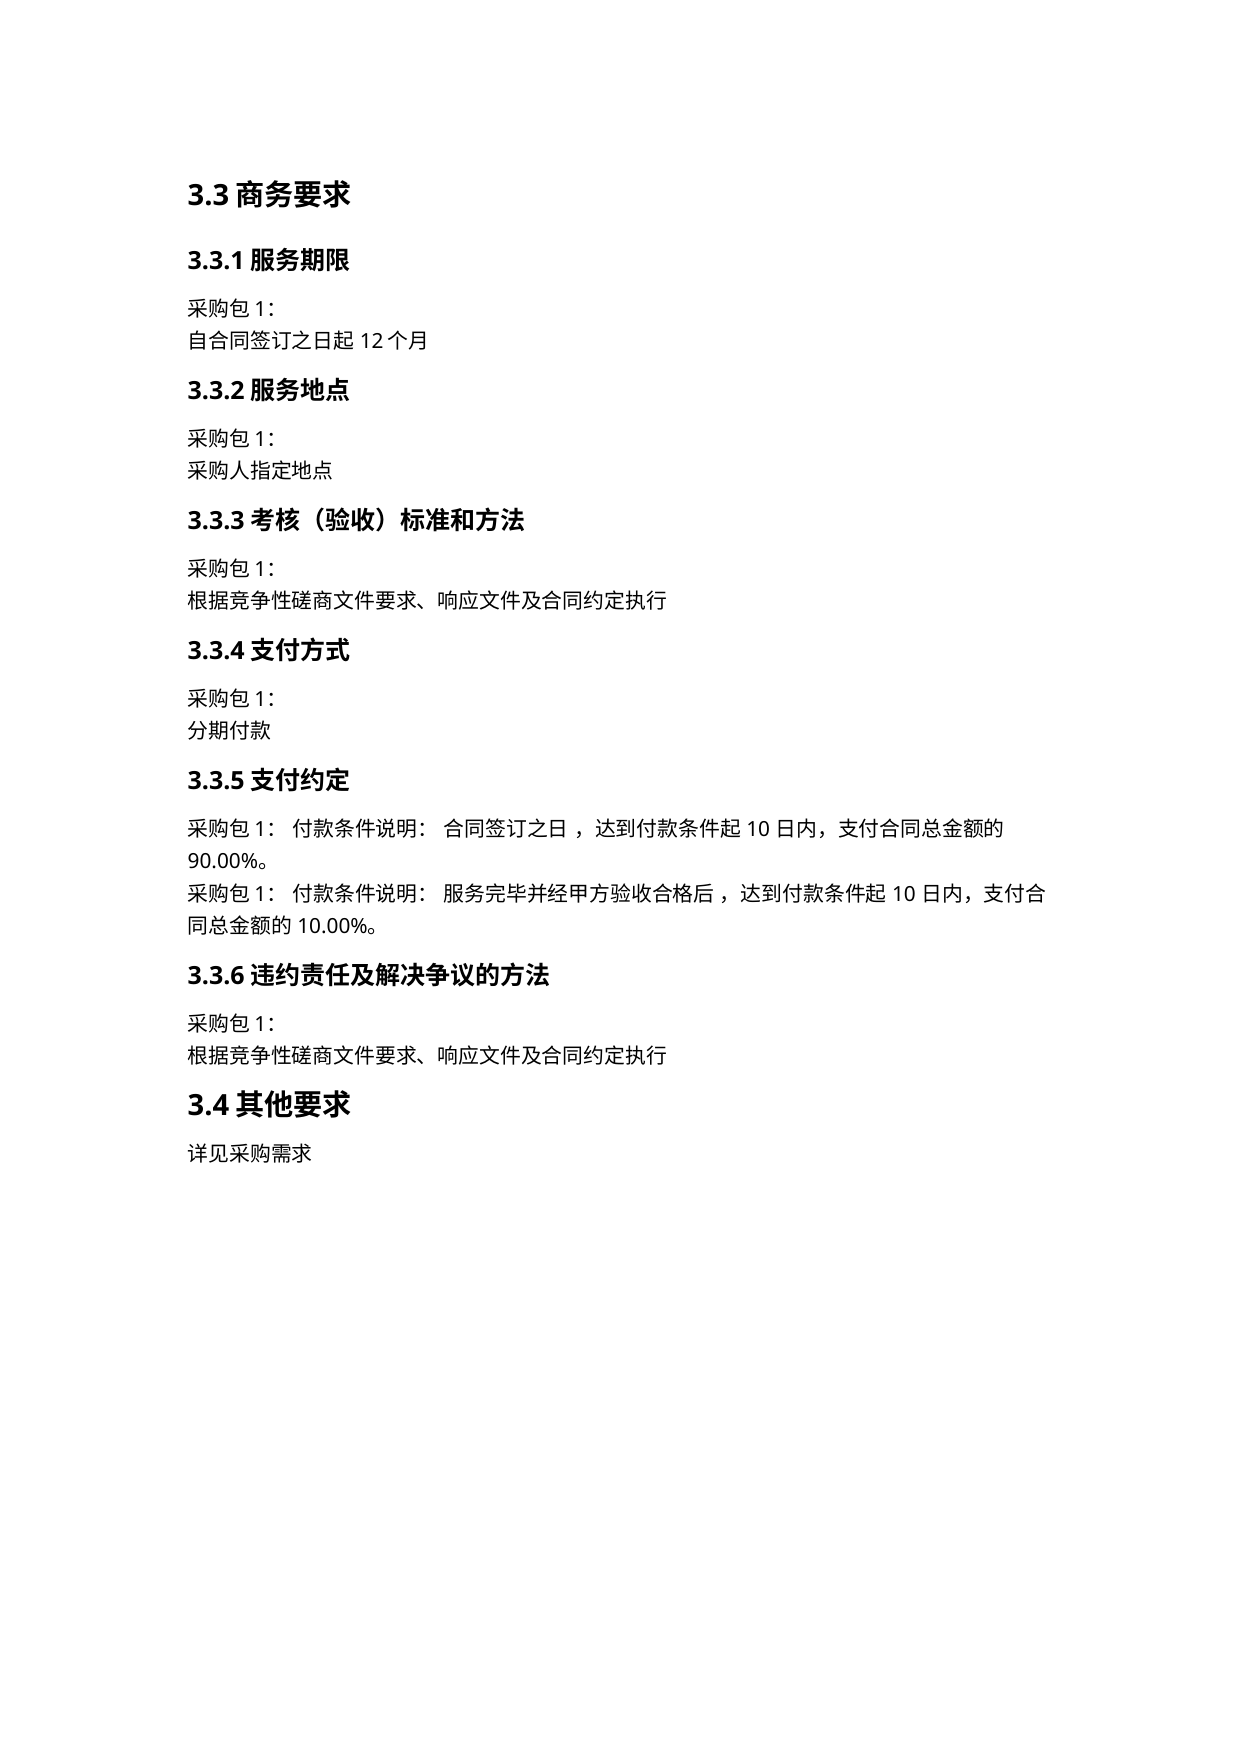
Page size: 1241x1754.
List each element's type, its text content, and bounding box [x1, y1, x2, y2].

text 3.3.5支付约定 [187, 747, 1053, 812]
text 3.4其他要求 [187, 1072, 1053, 1137]
text 3.3.3考核（验收）标准和方法 [187, 487, 1053, 552]
text 采购包1： [187, 292, 1053, 324]
text 3.3.6违约责任及解决争议的方法 [187, 942, 1053, 1007]
text 采购包1： [187, 682, 1053, 714]
text 3.3.1服务期限 [187, 227, 1053, 292]
text 采购包1： [187, 552, 1053, 584]
text 采购包1： [187, 422, 1053, 454]
text 采购包1： [187, 1007, 1053, 1039]
text 采购包1： 付款条件说明： 服务完毕并经甲方验收合格后 ，达到付款条件起 10 日内，支付合同总金额的 10.00%。 [187, 877, 1053, 942]
text 分期付款 [187, 714, 1053, 747]
text 根据竞争性磋商文件要求、响应文件及合同约定执行 [187, 1039, 1053, 1072]
text 采购包1： 付款条件说明： 合同签订之日 ，达到付款条件起 10 日内，支付合同总金额的 90.00%。 [187, 812, 1053, 877]
text 根据竞争性磋商文件要求、响应文件及合同约定执行 [187, 584, 1053, 617]
text 3.3.4支付方式 [187, 617, 1053, 682]
text 3.3.2服务地点 [187, 357, 1053, 422]
text 3.3商务要求 [187, 162, 1053, 227]
text 详见采购需求 [187, 1137, 1053, 1169]
text 自合同签订之日起 12个月 [187, 324, 1053, 357]
text 采购人指定地点 [187, 454, 1053, 487]
